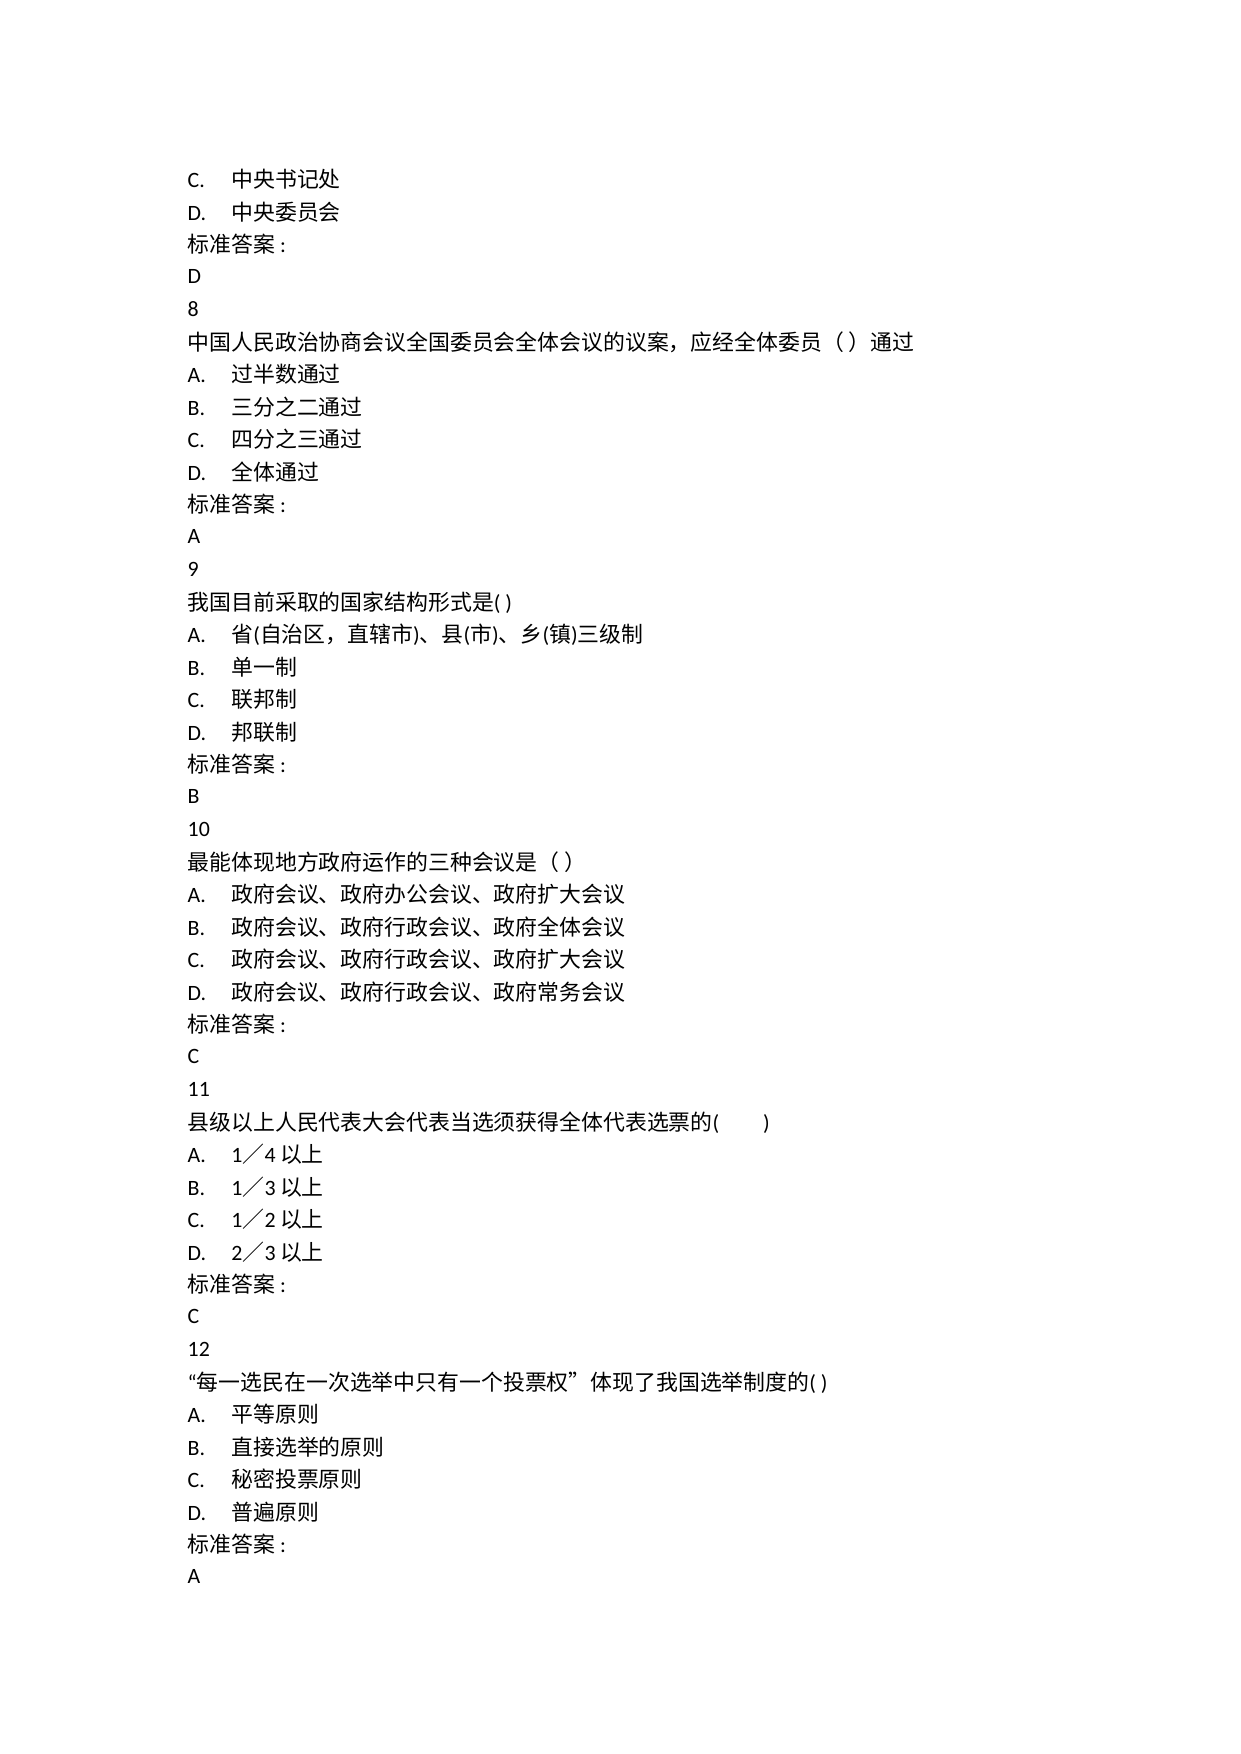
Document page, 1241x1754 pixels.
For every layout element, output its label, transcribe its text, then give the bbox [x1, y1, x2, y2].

text D. 全体通过 [187, 454, 1053, 487]
text A [187, 1559, 1053, 1592]
text D. 普遍原则 [187, 1494, 1053, 1527]
text 11 [187, 1072, 1053, 1104]
text 8 [187, 292, 1053, 324]
text B. 单一制 [187, 649, 1053, 682]
text A [187, 519, 1053, 552]
text A. 省(自治区，直辖市)、县(市)、乡(镇)三级制 [187, 617, 1053, 649]
text C. 1／2以上 [187, 1202, 1053, 1234]
text 10 [187, 812, 1053, 844]
text 中国人民政治协商会议全国委员会全体会议的议案，应经全体委员（ ）通过 [187, 324, 1053, 357]
text 我国目前采取的国家结构形式是( ) [187, 584, 1053, 617]
text A. 1／4以上 [187, 1137, 1053, 1169]
text C [187, 1299, 1053, 1332]
text A. 平等原则 [187, 1397, 1053, 1429]
text 最能体现地方政府运作的三种会议是（ ） [187, 844, 1053, 877]
text 标准答案 : [187, 1007, 1053, 1039]
text D. 政府会议、政府行政会议、政府常务会议 [187, 974, 1053, 1007]
text D [187, 259, 1053, 292]
text 标准答案 : [187, 1527, 1053, 1559]
text 标准答案 : [187, 487, 1053, 519]
text D. 2／3以上 [187, 1234, 1053, 1267]
text B [187, 779, 1053, 812]
text 标准答案 : [187, 1267, 1053, 1299]
text C. 秘密投票原则 [187, 1462, 1053, 1494]
text 9 [187, 552, 1053, 584]
text C. 政府会议、政府行政会议、政府扩大会议 [187, 942, 1053, 974]
text D. 中央委员会 [187, 194, 1053, 227]
text C. 中央书记处 [187, 162, 1053, 194]
text B. 1／3以上 [187, 1169, 1053, 1202]
text A. 过半数通过 [187, 357, 1053, 389]
text C. 四分之三通过 [187, 422, 1053, 454]
text C. 联邦制 [187, 682, 1053, 714]
text 县级以上人民代表大会代表当选须获得全体代表选票的( ) [187, 1104, 1053, 1137]
text 12 [187, 1332, 1053, 1364]
text “每一选民在一次选举中只有一个投票权”体现了我国选举制度的( ) [187, 1364, 1053, 1397]
text B. 直接选举的原则 [187, 1429, 1053, 1462]
text 标准答案 : [187, 227, 1053, 259]
text C [187, 1039, 1053, 1072]
text D. 邦联制 [187, 714, 1053, 747]
text B. 政府会议、政府行政会议、政府全体会议 [187, 909, 1053, 942]
text 标准答案 : [187, 747, 1053, 779]
text B. 三分之二通过 [187, 389, 1053, 422]
text A. 政府会议、政府办公会议、政府扩大会议 [187, 877, 1053, 909]
